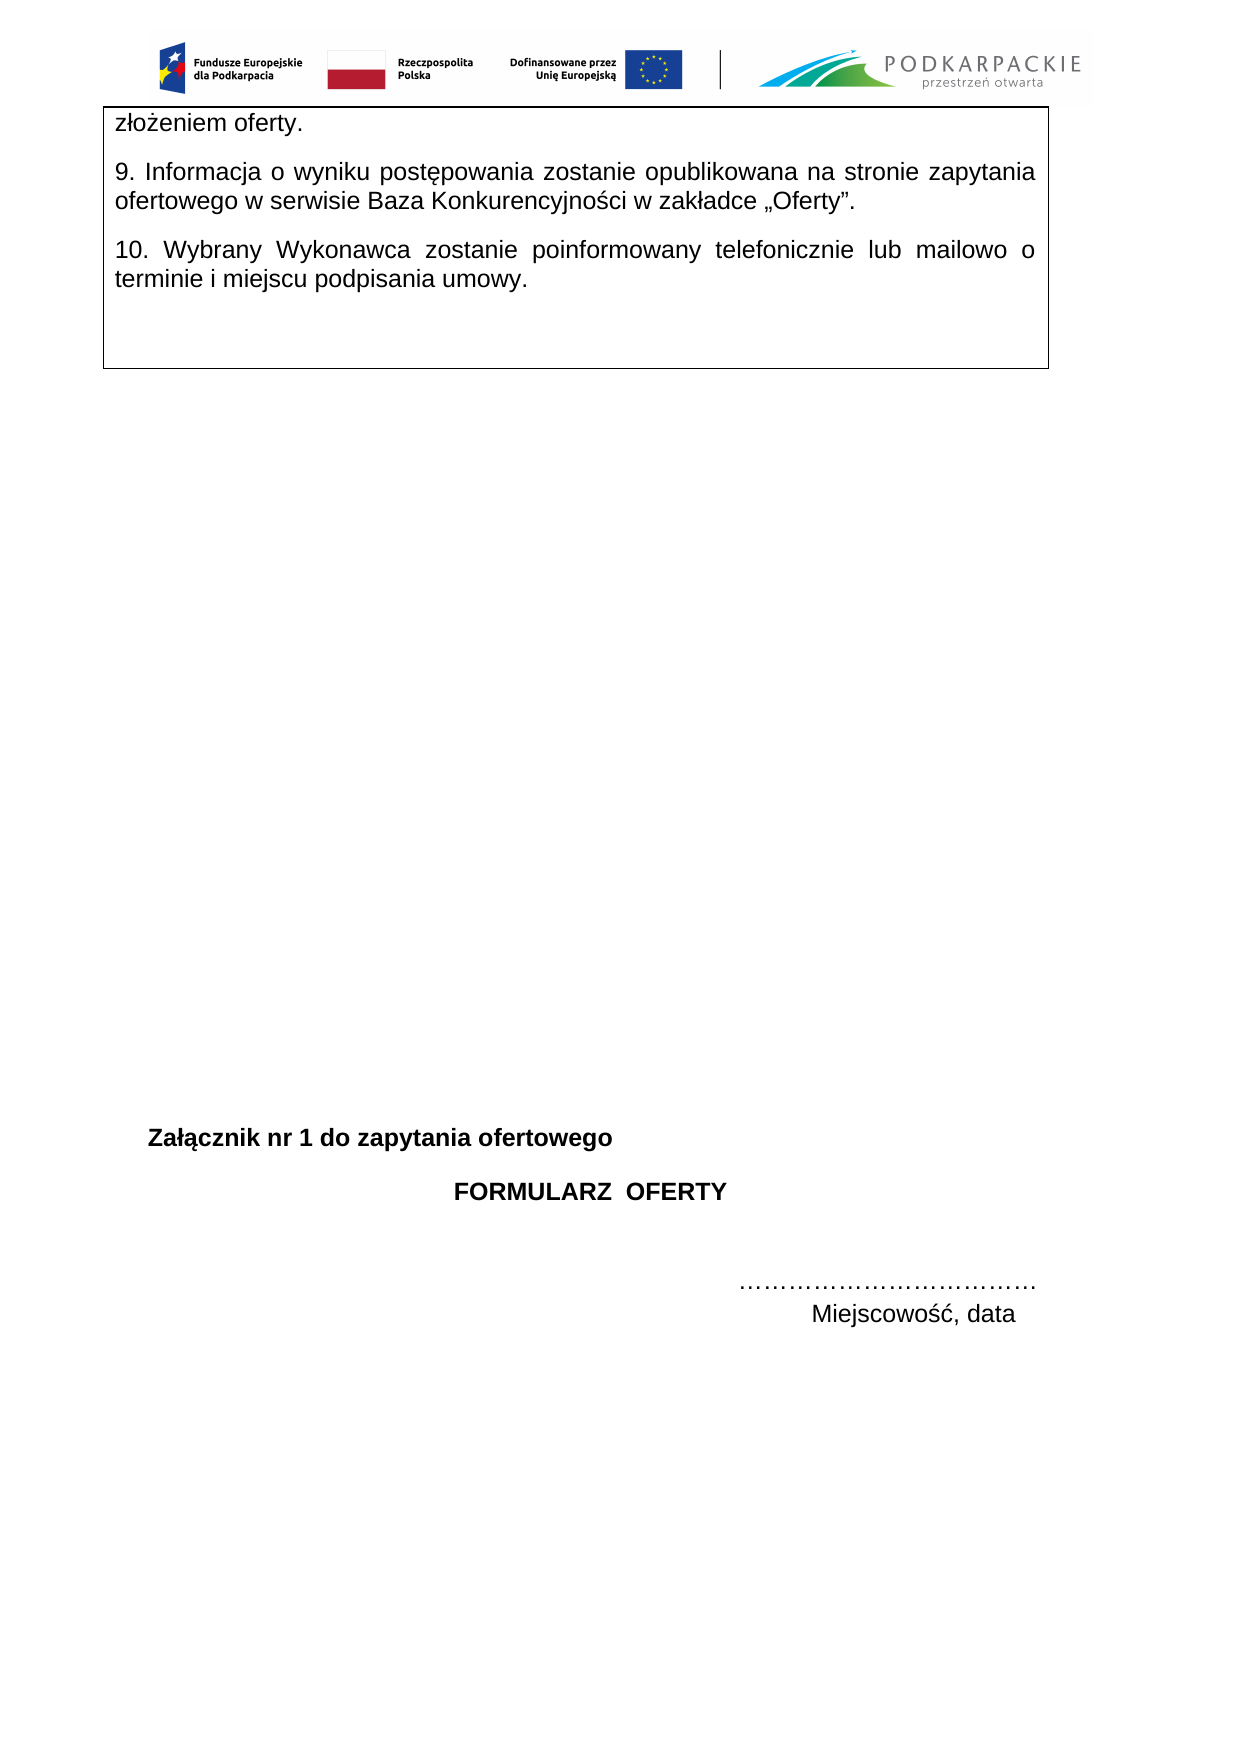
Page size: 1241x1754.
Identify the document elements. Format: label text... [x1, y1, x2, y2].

text Miejscowość, data [148, 1299, 1093, 1328]
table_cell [104, 108, 1048, 368]
text FORMULARZ OFERTY [88, 1176, 1093, 1205]
text Załącznik nr 1 do zapytania ofertowego [148, 1123, 1093, 1151]
text ……………………………… [148, 1230, 1093, 1294]
picture [147, 29, 1093, 107]
